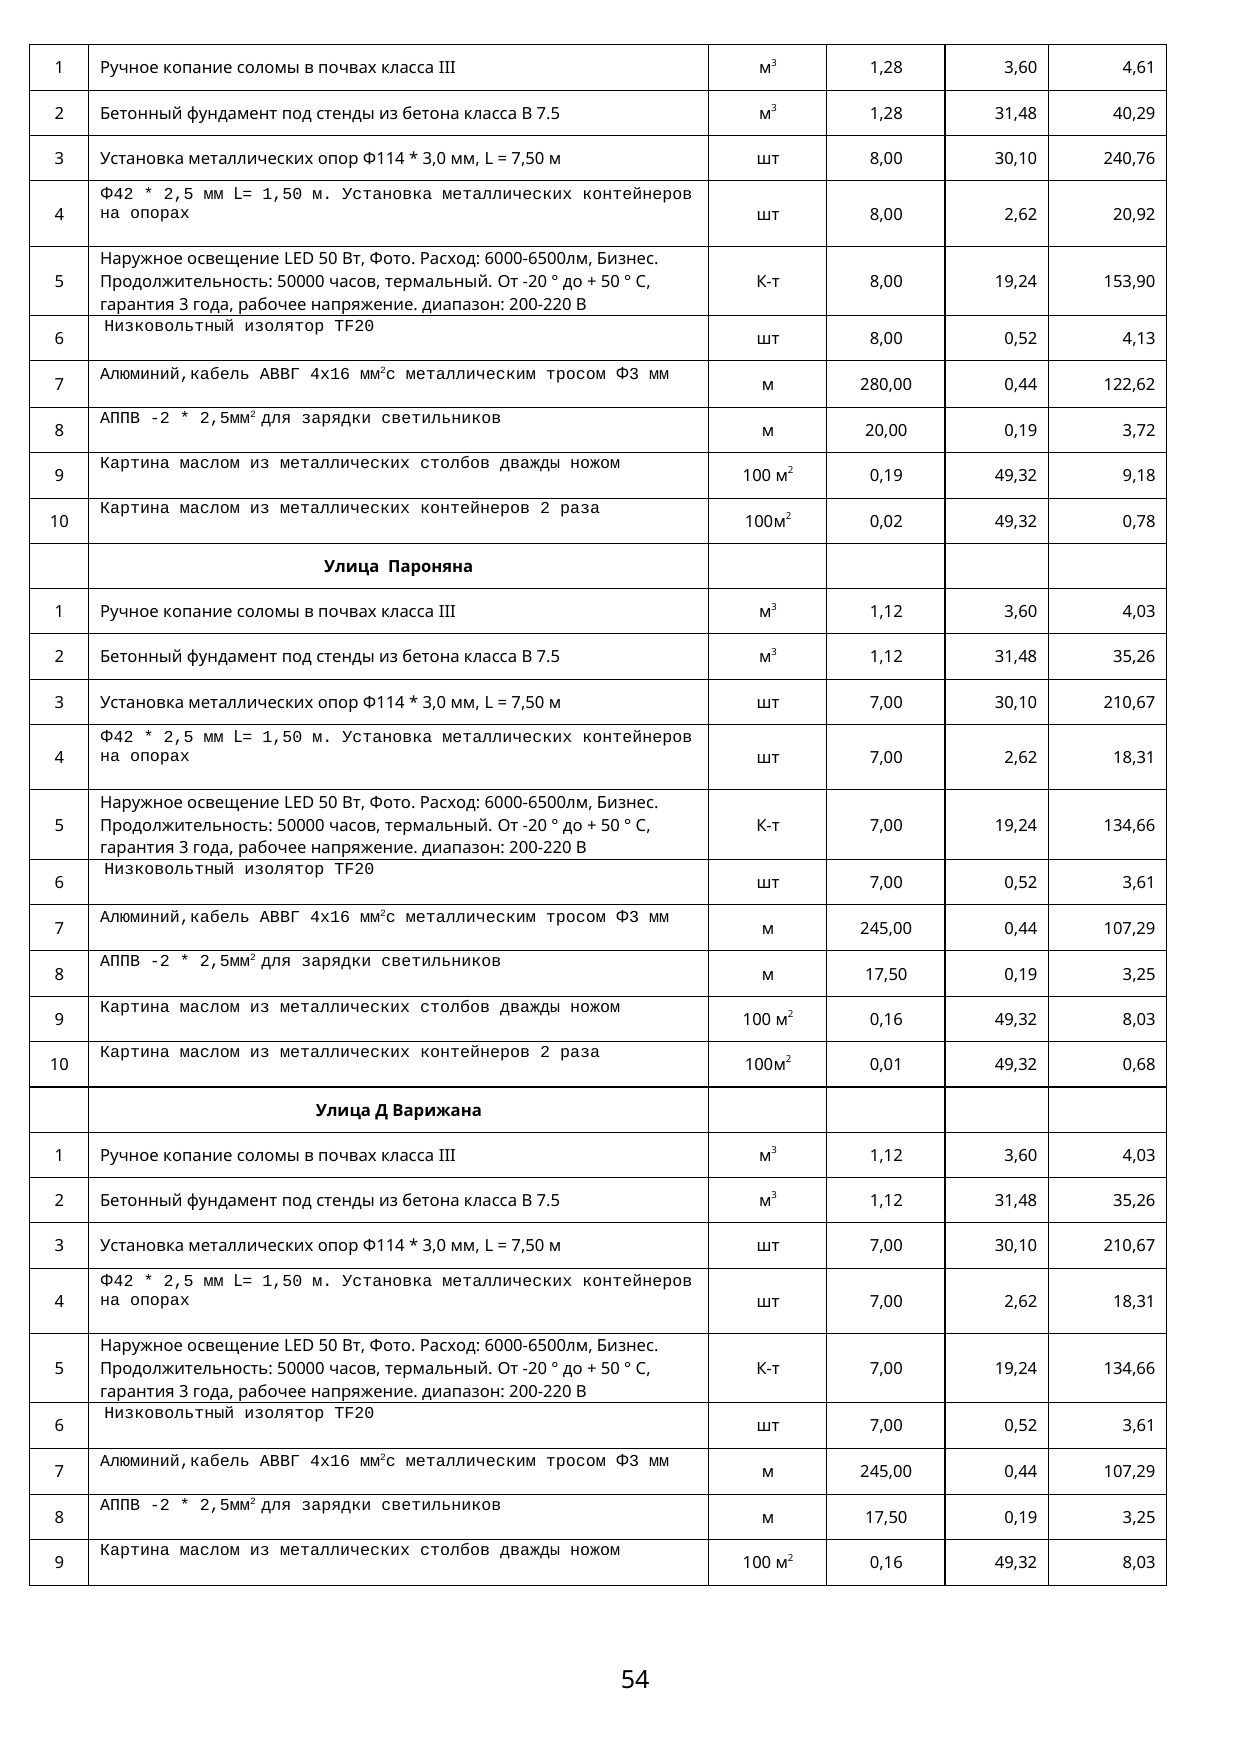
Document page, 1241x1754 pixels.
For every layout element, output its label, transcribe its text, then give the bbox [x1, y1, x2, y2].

table_cell АППВ -2 * 2,5мм2 для зарядки светильников [89, 408, 708, 452]
table_cell 35,26 [1049, 1178, 1166, 1222]
table_cell Алюминий,кабель АВВГ 4х16 мм2с металлическим тросом Φ3 мм [89, 905, 708, 950]
table_cell 20,92 [1049, 181, 1166, 246]
table_cell 0,16 [827, 997, 944, 1041]
table_cell 30,10 [946, 136, 1048, 180]
table_cell 49,32 [946, 453, 1048, 497]
table_cell 0,52 [946, 316, 1048, 360]
table_cell Бетонный фундамент под стенды из бетона класса В 7.5 [89, 91, 708, 135]
table_cell [1049, 1088, 1166, 1132]
table_cell 4 [30, 1269, 88, 1333]
table_cell Установка металлических опор Ф114 * 3,0 мм, L = 7,50 м [89, 680, 708, 724]
table_cell 0,78 [1049, 499, 1166, 543]
table_cell Картина маслом из металлических контейнеров 2 раза [89, 499, 708, 543]
table_cell 17,50 [827, 1495, 944, 1539]
table_cell 100 м2 [709, 453, 826, 497]
table_cell 49,32 [946, 1540, 1048, 1585]
table_cell 3,60 [946, 1133, 1048, 1177]
table_cell [30, 544, 88, 588]
table_cell Ручное копание соломы в почвах класса III [89, 1133, 708, 1177]
table_cell м3 [709, 1178, 826, 1222]
table_cell 7,00 [827, 860, 944, 904]
table_cell Низковольтный изолятор TF20 [89, 860, 708, 904]
table_cell К-т [709, 247, 826, 315]
table_cell [827, 1088, 944, 1132]
table_cell К-т [709, 790, 826, 858]
table_cell 100 м2 [709, 1540, 826, 1585]
table_cell 20,00 [827, 408, 944, 452]
table_cell м3 [709, 91, 826, 135]
table_cell м [709, 361, 826, 407]
table_cell 5 [30, 790, 88, 858]
table_cell шт [709, 860, 826, 904]
table_cell 153,90 [1049, 247, 1166, 315]
table_cell м3 [709, 45, 826, 90]
table_cell 8,03 [1049, 997, 1166, 1041]
table_cell 8 [30, 1495, 88, 1539]
table_cell 2,62 [946, 1269, 1048, 1333]
table_cell 2,62 [946, 725, 1048, 789]
table_cell 7,00 [827, 1334, 944, 1402]
table_cell 7,00 [827, 725, 944, 789]
table_cell [946, 544, 1048, 588]
table_cell 0,19 [827, 453, 944, 497]
table_cell 4 [30, 725, 88, 789]
table_cell 0,44 [946, 905, 1048, 950]
table_cell 0,19 [946, 951, 1048, 996]
table_cell 3,61 [1049, 860, 1166, 904]
table_cell 31,48 [946, 1178, 1048, 1222]
table_cell 2 [30, 1178, 88, 1222]
table_cell 280,00 [827, 361, 944, 407]
table_cell 8 [30, 951, 88, 996]
table_cell шт [709, 316, 826, 360]
table_cell м [709, 951, 826, 996]
table_cell 0,52 [946, 1403, 1048, 1447]
table_cell м [709, 1449, 826, 1494]
table_cell Низковольтный изолятор TF20 [89, 1403, 708, 1447]
table_cell 31,48 [946, 634, 1048, 679]
table_cell 19,24 [946, 247, 1048, 315]
table_cell К-т [709, 1334, 826, 1402]
table_cell 107,29 [1049, 905, 1166, 950]
table_cell шт [709, 680, 826, 724]
table_cell Φ42 * 2,5 мм L= 1,50 м. Установка металлических контейнеров на опорах [89, 725, 708, 789]
table_cell 0,44 [946, 361, 1048, 407]
table_cell 5 [30, 1334, 88, 1402]
table_cell 9 [30, 1540, 88, 1585]
table_cell 18,31 [1049, 725, 1166, 789]
table_cell Установка металлических опор Ф114 * 3,0 мм, L = 7,50 м [89, 1223, 708, 1268]
table_cell 49,32 [946, 1042, 1048, 1086]
table_cell 1,12 [827, 634, 944, 679]
table_cell 19,24 [946, 790, 1048, 858]
table_cell 4,13 [1049, 316, 1166, 360]
table_cell [1049, 544, 1166, 588]
table_cell 1,28 [827, 91, 944, 135]
table_cell 4,61 [1049, 45, 1166, 90]
table_cell 6 [30, 316, 88, 360]
table_cell 5 [30, 247, 88, 315]
table_cell 7 [30, 1449, 88, 1494]
table_cell 2 [30, 91, 88, 135]
table_cell 31,48 [946, 91, 1048, 135]
table_cell 245,00 [827, 1449, 944, 1494]
table_cell м3 [709, 634, 826, 679]
table_cell 0,02 [827, 499, 944, 543]
table_cell 100м2 [709, 1042, 826, 1086]
table_cell шт [709, 1223, 826, 1268]
table_cell Улица Д Варижана [89, 1088, 708, 1132]
table_cell Картина маслом из металлических столбов дважды ножом [89, 997, 708, 1041]
table_cell Φ42 * 2,5 мм L= 1,50 м. Установка металлических контейнеров на опорах [89, 1269, 708, 1333]
table_cell 3 [30, 1223, 88, 1268]
table_cell 0,19 [946, 1495, 1048, 1539]
table_cell Установка металлических опор Ф114 * 3,0 мм, L = 7,50 м [89, 136, 708, 180]
table_cell шт [709, 181, 826, 246]
table_cell 19,24 [946, 1334, 1048, 1402]
table_cell 2 [30, 634, 88, 679]
table_cell 8 [30, 408, 88, 452]
table_cell [946, 1088, 1048, 1132]
table_cell 30,10 [946, 680, 1048, 724]
table_cell 7 [30, 905, 88, 950]
table_cell 7,00 [827, 790, 944, 858]
table_cell 0,19 [946, 408, 1048, 452]
table_cell 134,66 [1049, 1334, 1166, 1402]
table_cell 240,76 [1049, 136, 1166, 180]
table_cell АППВ -2 * 2,5мм2 для зарядки светильников [89, 1495, 708, 1539]
table_cell 6 [30, 1403, 88, 1447]
table_cell 49,32 [946, 997, 1048, 1041]
table_cell 3,25 [1049, 1495, 1166, 1539]
table_cell м3 [709, 589, 826, 633]
table_cell 100м2 [709, 499, 826, 543]
table_cell 4,03 [1049, 1133, 1166, 1177]
table_cell 8,00 [827, 136, 944, 180]
table_cell 40,29 [1049, 91, 1166, 135]
table_cell [709, 1088, 826, 1132]
table_cell 1,28 [827, 45, 944, 90]
table_cell м [709, 1495, 826, 1539]
table_cell шт [709, 1403, 826, 1447]
table_cell [30, 1088, 88, 1132]
table_cell 3,61 [1049, 1403, 1166, 1447]
table_cell 100 м2 [709, 997, 826, 1041]
table_cell 9 [30, 997, 88, 1041]
table_cell 30,10 [946, 1223, 1048, 1268]
table_cell Ручное копание соломы в почвах класса III [89, 45, 708, 90]
table_cell Картина маслом из металлических столбов дважды ножом [89, 453, 708, 497]
table_cell 0,44 [946, 1449, 1048, 1494]
table_cell м [709, 905, 826, 950]
table_cell 1 [30, 589, 88, 633]
table_cell 8,00 [827, 316, 944, 360]
table_cell 0,16 [827, 1540, 944, 1585]
table_cell 17,50 [827, 951, 944, 996]
table_cell 10 [30, 1042, 88, 1086]
table_cell 4,03 [1049, 589, 1166, 633]
table_cell 7,00 [827, 680, 944, 724]
table_cell 3,60 [946, 45, 1048, 90]
table_cell 245,00 [827, 905, 944, 950]
table_cell 9 [30, 453, 88, 497]
table_cell [709, 544, 826, 588]
table_cell шт [709, 725, 826, 789]
table_cell Бетонный фундамент под стенды из бетона класса В 7.5 [89, 1178, 708, 1222]
table_cell Алюминий,кабель АВВГ 4х16 мм2с металлическим тросом Φ3 мм [89, 1449, 708, 1494]
table_cell м3 [709, 1133, 826, 1177]
table_cell 122,62 [1049, 361, 1166, 407]
table_cell 2,62 [946, 181, 1048, 246]
table_cell 134,66 [1049, 790, 1166, 858]
table_cell 7,00 [827, 1269, 944, 1333]
table_cell 1 [30, 45, 88, 90]
table_cell 6 [30, 860, 88, 904]
table_cell 7,00 [827, 1223, 944, 1268]
table_cell 3,60 [946, 589, 1048, 633]
table_cell 35,26 [1049, 634, 1166, 679]
table_cell 8,00 [827, 181, 944, 246]
table_cell м [709, 408, 826, 452]
table_cell Картина маслом из металлических столбов дважды ножом [89, 1540, 708, 1585]
table_cell [827, 544, 944, 588]
table_cell 3,72 [1049, 408, 1166, 452]
table_cell 3 [30, 680, 88, 724]
table_cell Низковольтный изолятор TF20 [89, 316, 708, 360]
table_cell 0,68 [1049, 1042, 1166, 1086]
table_cell 8,00 [827, 247, 944, 315]
table_cell 1 [30, 1133, 88, 1177]
table_cell 107,29 [1049, 1449, 1166, 1494]
table_cell 4 [30, 181, 88, 246]
table_cell 3,25 [1049, 951, 1166, 996]
table_cell 7 [30, 361, 88, 407]
table_cell 18,31 [1049, 1269, 1166, 1333]
table_cell 0,01 [827, 1042, 944, 1086]
table_cell 49,32 [946, 499, 1048, 543]
table_cell 1,12 [827, 1178, 944, 1222]
table_cell АППВ -2 * 2,5мм2 для зарядки светильников [89, 951, 708, 996]
table_cell 3 [30, 136, 88, 180]
table_cell шт [709, 136, 826, 180]
table_cell 7,00 [827, 1403, 944, 1447]
table_cell 1,12 [827, 589, 944, 633]
table_cell Алюминий,кабель АВВГ 4х16 мм2с металлическим тросом Φ3 мм [89, 361, 708, 407]
table_cell шт [709, 1269, 826, 1333]
table_cell 210,67 [1049, 680, 1166, 724]
table_cell 1,12 [827, 1133, 944, 1177]
table_cell 9,18 [1049, 453, 1166, 497]
table_cell Ручное копание соломы в почвах класса III [89, 589, 708, 633]
table_cell Улица Пароняна [89, 544, 708, 588]
table_cell 10 [30, 499, 88, 543]
table_cell 8,03 [1049, 1540, 1166, 1585]
table_cell Картина маслом из металлических контейнеров 2 раза [89, 1042, 708, 1086]
table_cell Φ42 * 2,5 мм L= 1,50 м. Установка металлических контейнеров на опорах [89, 181, 708, 246]
table_cell 0,52 [946, 860, 1048, 904]
table_cell 210,67 [1049, 1223, 1166, 1268]
table_cell Бетонный фундамент под стенды из бетона класса В 7.5 [89, 634, 708, 679]
